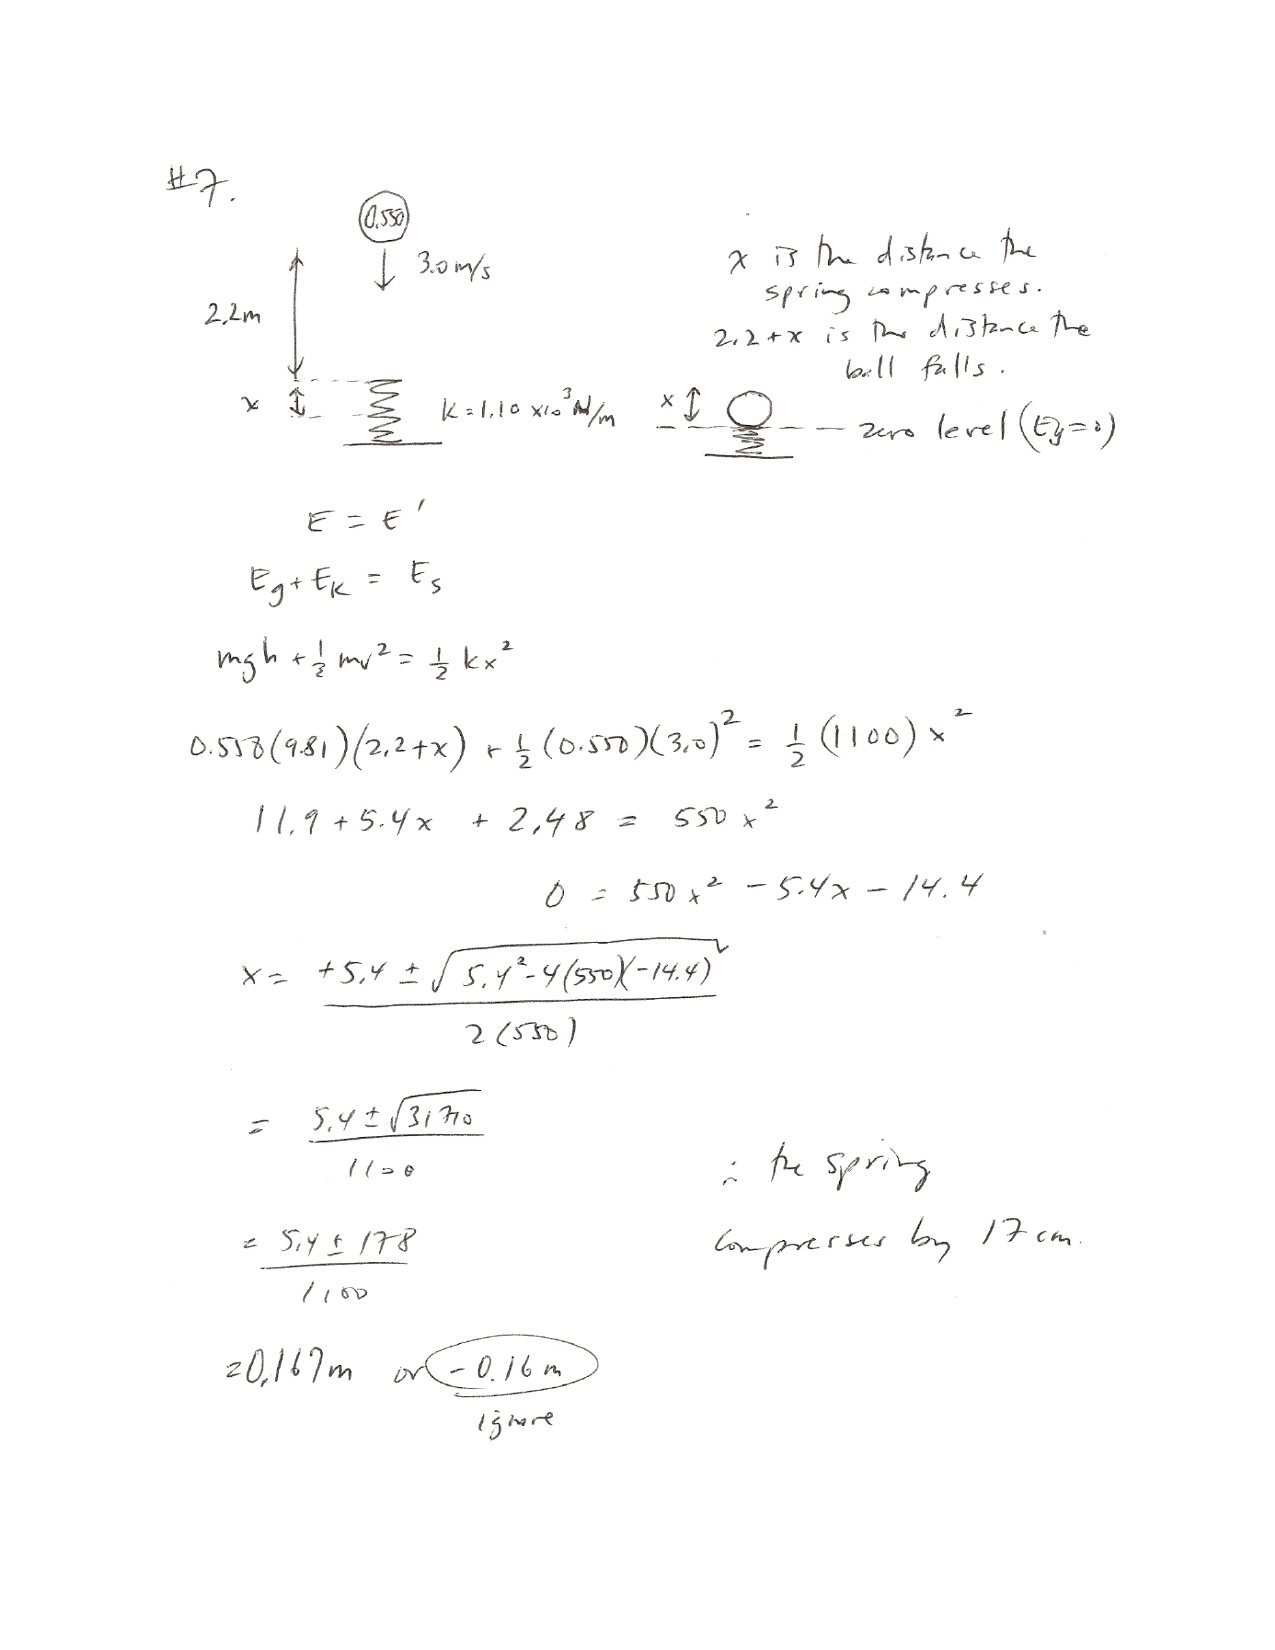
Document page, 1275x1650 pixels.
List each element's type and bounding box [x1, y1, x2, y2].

picture [150, 150, 1125, 1457]
